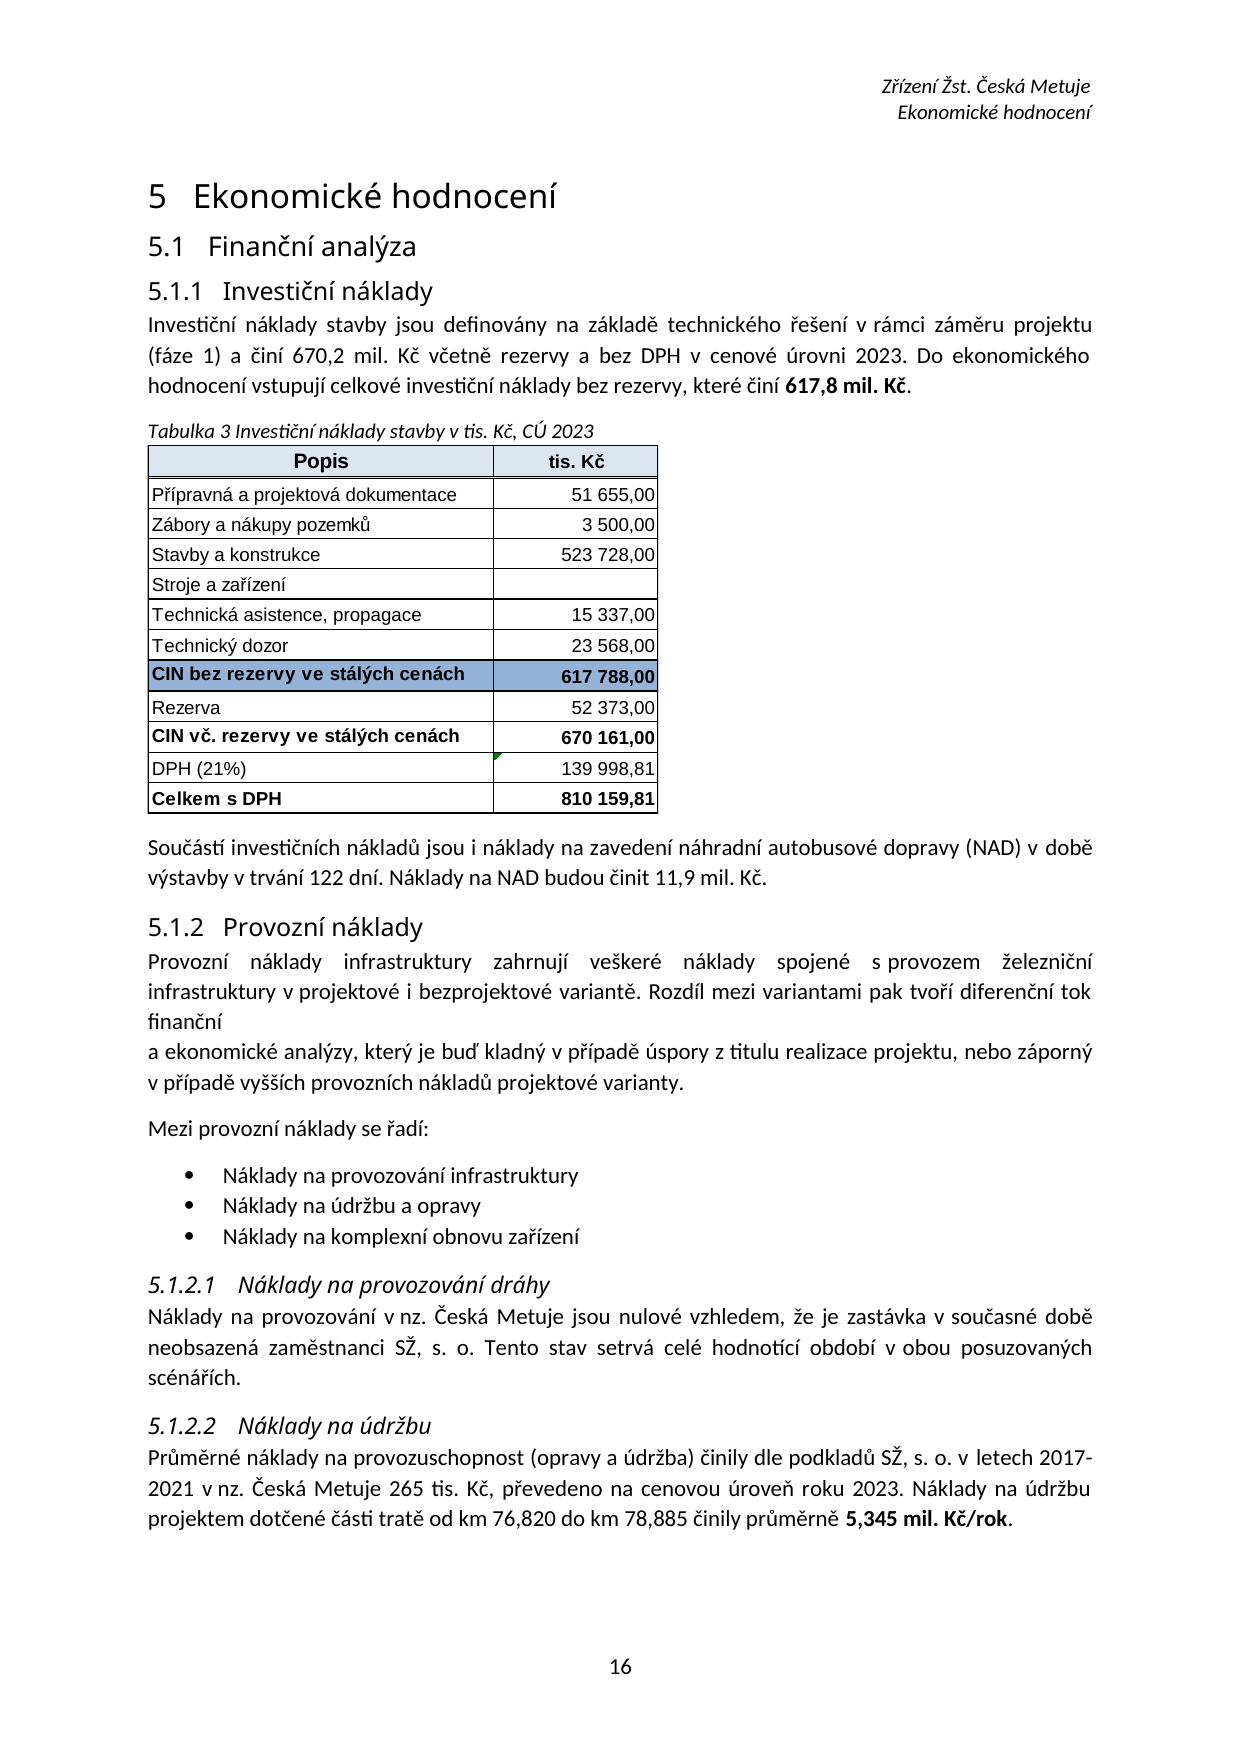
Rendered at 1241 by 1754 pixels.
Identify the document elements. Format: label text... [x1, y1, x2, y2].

text Mezi provozní náklady se řadí: [148, 1114, 1093, 1143]
text Náklady na provozování v nz. Česká Metuje jsou nulové vzhledem, že je zastávka v současné době neobsazená zaměstnanci SŽ, s. o. Tento stav setrvá celé hodnotící období v obou posuzovaných scénářích. [148, 1302, 1093, 1391]
subtitle Ekonomické hodnocení [148, 173, 1093, 218]
list Náklady na údržbu a opravy [185, 1192, 1093, 1220]
subtitle Finanční analýza [148, 228, 1093, 265]
text Průměrné náklady na provozuschopnost (opravy a údržba) činily dle podkladů SŽ, s. o. v letech 2017-2021 v nz. Česká Metuje 265 tis. Kč, převedeno na cenovou úroveň roku 2023. Náklady na údržbu projektem dotčené části tratě od km 76,820 do km 78,885 činily průměrně 5,345 mil. Kč/rok. [148, 1443, 1093, 1532]
list Náklady na provozování infrastruktury [185, 1161, 1093, 1189]
subtitle Náklady na provozování dráhy [148, 1269, 1093, 1300]
subtitle Provozní náklady [148, 910, 1093, 944]
list Náklady na komplexní obnovu zařízení [185, 1222, 1093, 1250]
text Součástí investičních nákladů jsou i náklady na zavedení náhradní autobusové dopravy (NAD) v době výstavby v trvání 122 dní. Náklady na NAD budou činit 11,9 mil. Kč. [148, 833, 1093, 891]
text Provozní náklady infrastruktury zahrnují veškeré náklady spojené s provozem železniční infrastruktury v projektové i bezprojektové variantě. Rozdíl mezi variantami pak tvoří diferenční tok finanční a ekonomické analýzy, který je buď kladný v případě úspory z titulu realizace projektu, nebo záporný v případě vyšších provozních nákladů projektové varianty. [148, 947, 1093, 1096]
text Investiční náklady stavby jsou definovány na základě technického řešení v rámci záměru projektu (fáze 1) a činí 670,2 mil. Kč včetně rezervy a bez DPH v cenové úrovni 2023. Do ekonomického hodnocení vstupují celkové investiční náklady bez rezervy, které činí 617,8 mil. Kč. [148, 311, 1093, 399]
subtitle Investiční náklady [148, 274, 1093, 308]
text Tabulka 3 Investiční náklady stavby v tis. Kč, CÚ 2023 [148, 418, 1093, 443]
subtitle Náklady na údržbu [148, 1410, 1093, 1441]
